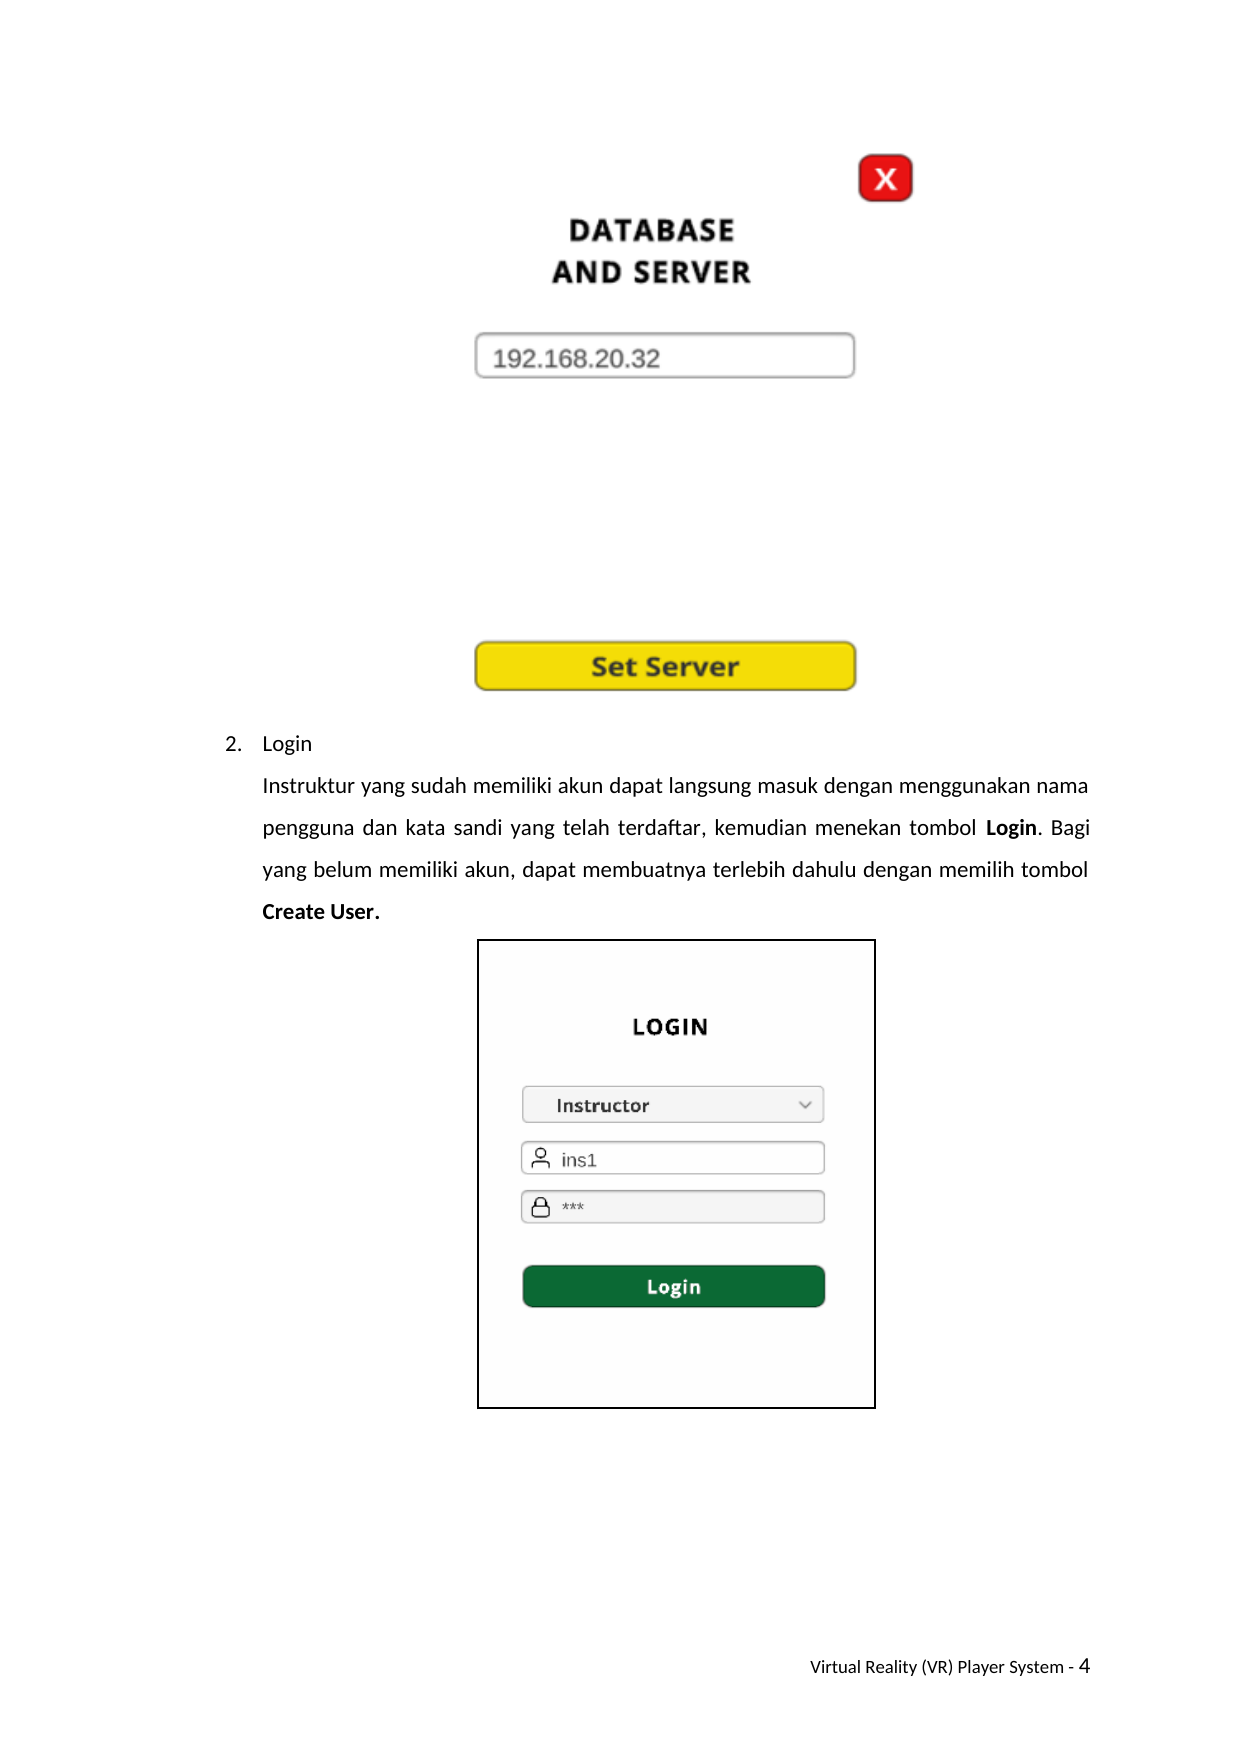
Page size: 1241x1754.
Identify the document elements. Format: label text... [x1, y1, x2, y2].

picture [435, 150, 918, 716]
list Login [225, 729, 1090, 757]
text Instruktur yang sudah memiliki akun dapat langsung masuk dengan menggunakan nama pengguna dan kata sandi yang telah terdaftar, kemudian menekan tombol Login. Bagi yang belum memiliki akun, dapat membuatnya terlebih dahulu dengan memilih tombol Create User. [262, 771, 1090, 925]
picture [479, 941, 874, 1407]
